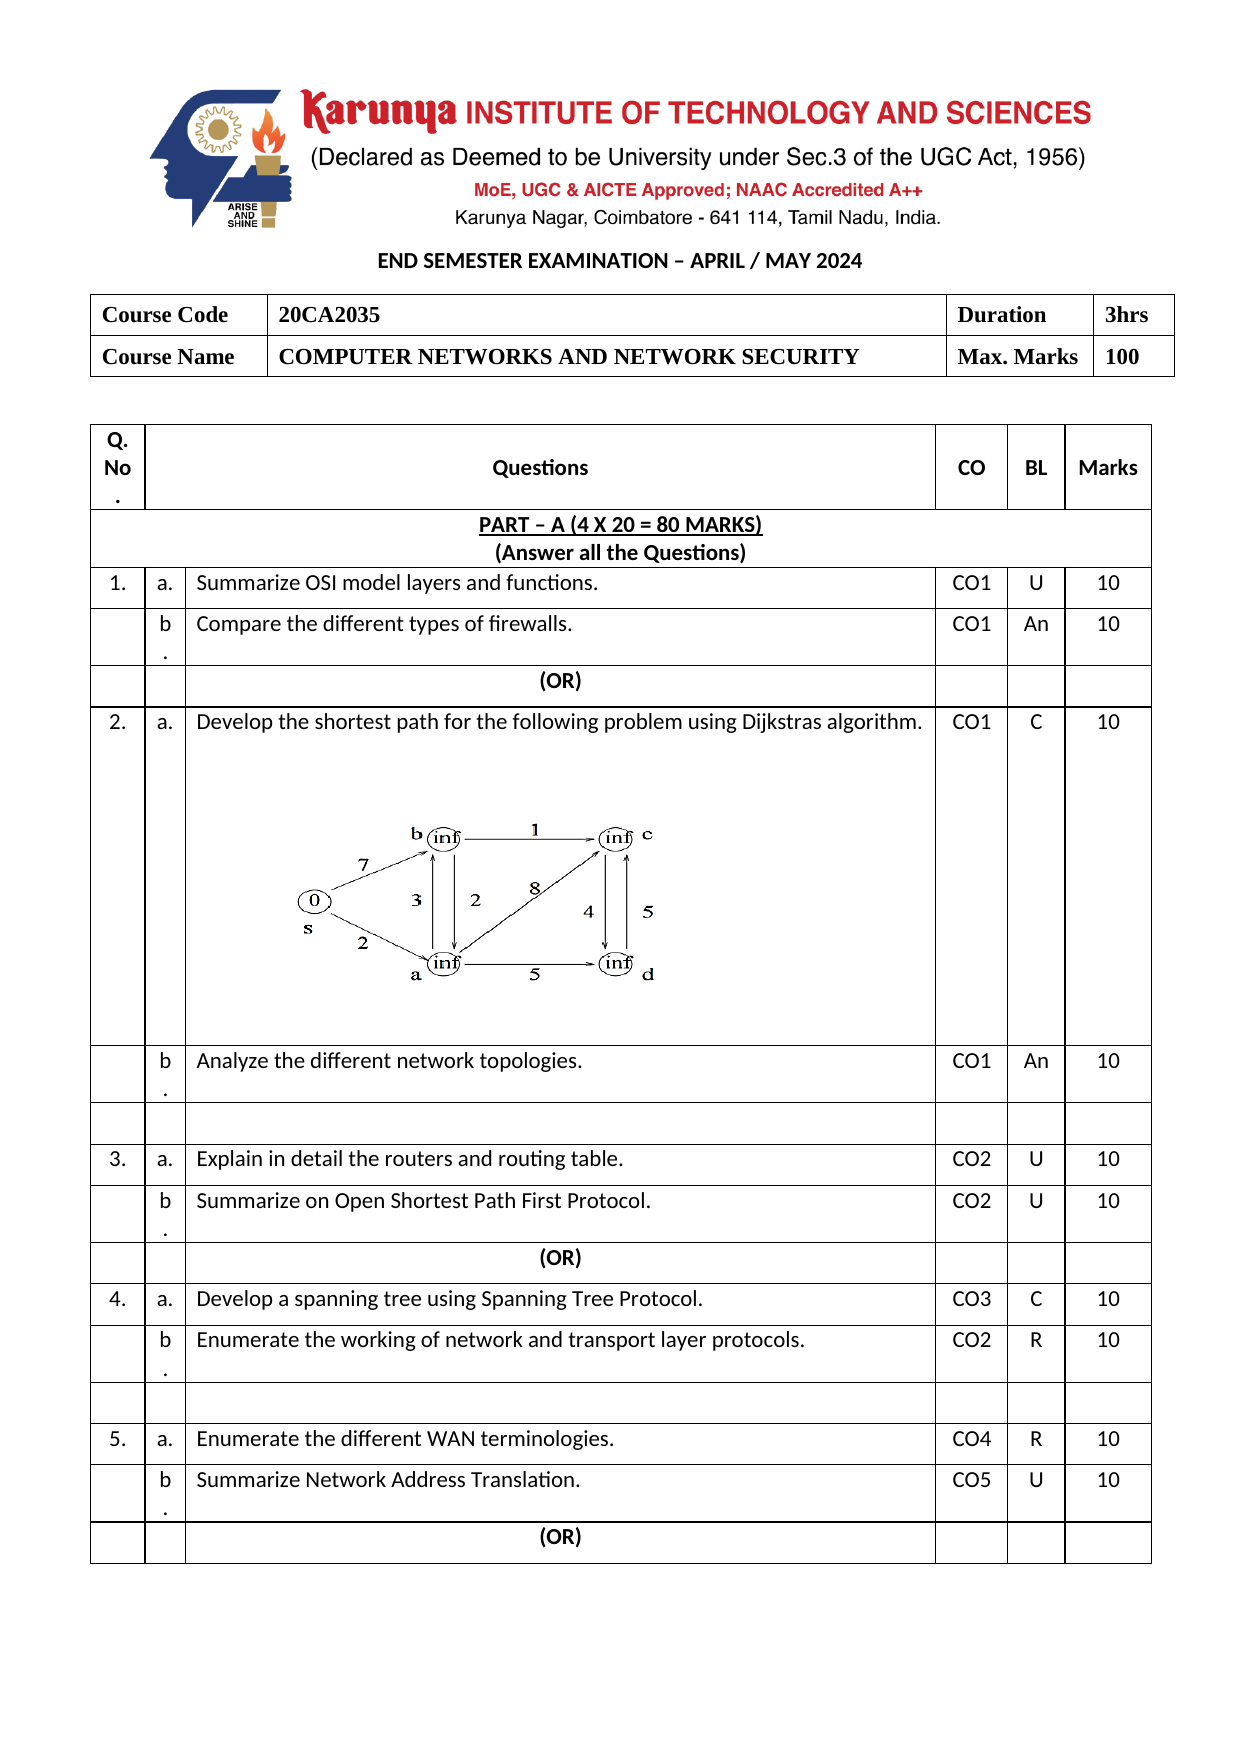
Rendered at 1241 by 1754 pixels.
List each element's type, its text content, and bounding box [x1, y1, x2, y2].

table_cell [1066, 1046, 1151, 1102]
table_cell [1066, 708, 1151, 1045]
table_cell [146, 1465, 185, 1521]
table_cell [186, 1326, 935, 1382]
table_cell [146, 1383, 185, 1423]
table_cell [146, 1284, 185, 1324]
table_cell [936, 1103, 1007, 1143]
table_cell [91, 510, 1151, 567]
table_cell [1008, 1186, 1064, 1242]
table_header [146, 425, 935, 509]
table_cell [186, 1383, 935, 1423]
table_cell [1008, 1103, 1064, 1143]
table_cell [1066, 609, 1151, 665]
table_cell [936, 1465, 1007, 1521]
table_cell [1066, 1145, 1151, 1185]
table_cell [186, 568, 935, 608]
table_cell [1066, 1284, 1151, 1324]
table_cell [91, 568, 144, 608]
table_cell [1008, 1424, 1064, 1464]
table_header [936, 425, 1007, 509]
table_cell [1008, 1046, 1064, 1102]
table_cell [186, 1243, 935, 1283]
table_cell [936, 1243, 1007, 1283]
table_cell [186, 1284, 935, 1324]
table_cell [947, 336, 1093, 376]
picture [196, 735, 811, 1045]
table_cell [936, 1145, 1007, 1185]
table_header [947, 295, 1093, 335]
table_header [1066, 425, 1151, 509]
text END SEMESTER EXAMINATION – APRIL / MAY 2024 [90, 247, 1150, 274]
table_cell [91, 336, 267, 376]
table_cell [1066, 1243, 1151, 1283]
picture [149, 89, 1091, 228]
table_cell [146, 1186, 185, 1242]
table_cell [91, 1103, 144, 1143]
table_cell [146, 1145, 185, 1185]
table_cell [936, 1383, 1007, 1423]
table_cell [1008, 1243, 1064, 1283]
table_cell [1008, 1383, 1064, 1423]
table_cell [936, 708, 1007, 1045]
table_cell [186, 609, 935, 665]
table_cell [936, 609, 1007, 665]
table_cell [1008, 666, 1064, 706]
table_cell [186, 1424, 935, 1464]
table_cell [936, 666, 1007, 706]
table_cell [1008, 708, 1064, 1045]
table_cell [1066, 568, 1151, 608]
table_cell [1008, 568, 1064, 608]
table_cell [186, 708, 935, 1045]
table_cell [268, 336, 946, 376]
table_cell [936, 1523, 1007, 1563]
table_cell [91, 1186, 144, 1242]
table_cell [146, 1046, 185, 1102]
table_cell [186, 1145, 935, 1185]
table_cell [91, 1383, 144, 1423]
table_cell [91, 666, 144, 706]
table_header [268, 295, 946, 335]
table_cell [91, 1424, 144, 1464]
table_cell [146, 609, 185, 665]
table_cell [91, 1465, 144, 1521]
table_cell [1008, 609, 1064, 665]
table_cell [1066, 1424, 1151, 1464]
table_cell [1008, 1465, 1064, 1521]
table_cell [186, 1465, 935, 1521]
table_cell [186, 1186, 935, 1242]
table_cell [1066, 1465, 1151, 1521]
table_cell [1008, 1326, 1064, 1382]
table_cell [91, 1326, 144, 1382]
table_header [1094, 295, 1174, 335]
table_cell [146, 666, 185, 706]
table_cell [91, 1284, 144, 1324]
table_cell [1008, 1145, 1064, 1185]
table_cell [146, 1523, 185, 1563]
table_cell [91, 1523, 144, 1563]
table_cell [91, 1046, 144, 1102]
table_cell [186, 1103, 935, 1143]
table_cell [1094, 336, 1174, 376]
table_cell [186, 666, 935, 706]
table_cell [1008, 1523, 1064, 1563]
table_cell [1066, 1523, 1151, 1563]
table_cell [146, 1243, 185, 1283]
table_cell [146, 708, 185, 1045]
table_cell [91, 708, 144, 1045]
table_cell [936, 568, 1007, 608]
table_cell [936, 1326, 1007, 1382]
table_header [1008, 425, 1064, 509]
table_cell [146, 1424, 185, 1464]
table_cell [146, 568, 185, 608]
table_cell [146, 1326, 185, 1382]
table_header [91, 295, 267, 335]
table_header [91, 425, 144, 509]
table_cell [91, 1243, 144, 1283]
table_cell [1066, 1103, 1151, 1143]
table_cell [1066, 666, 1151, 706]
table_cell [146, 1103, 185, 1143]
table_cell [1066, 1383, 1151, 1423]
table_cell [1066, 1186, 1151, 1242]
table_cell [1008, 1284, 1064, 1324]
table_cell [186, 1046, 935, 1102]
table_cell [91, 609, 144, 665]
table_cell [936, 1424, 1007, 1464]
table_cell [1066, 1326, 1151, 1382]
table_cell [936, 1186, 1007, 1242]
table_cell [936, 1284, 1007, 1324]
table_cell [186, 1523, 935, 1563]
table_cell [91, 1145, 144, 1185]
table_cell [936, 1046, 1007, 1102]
